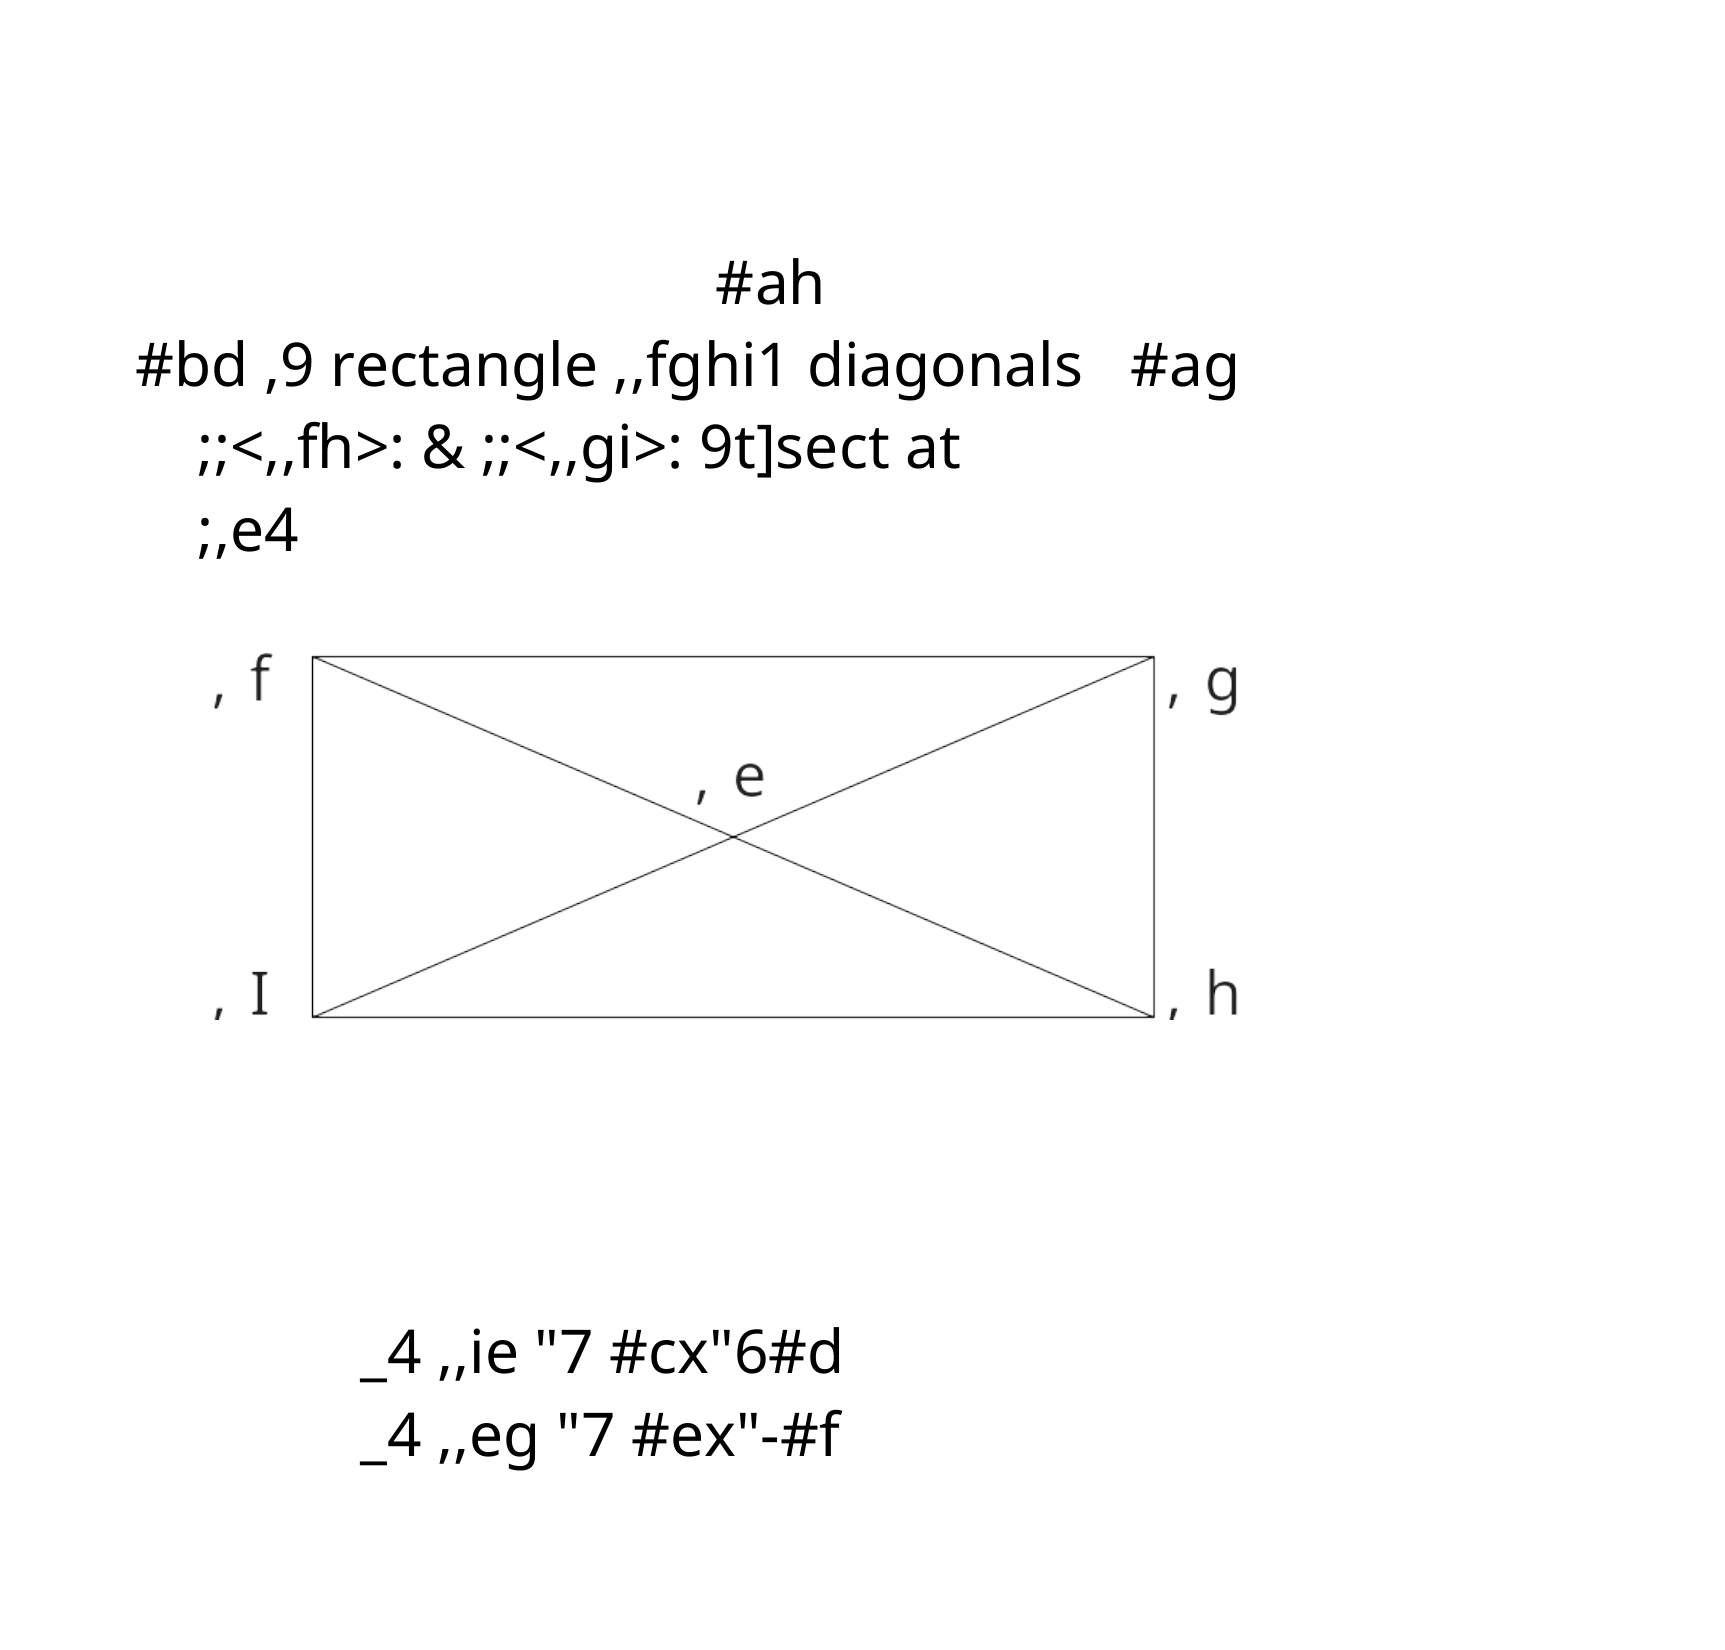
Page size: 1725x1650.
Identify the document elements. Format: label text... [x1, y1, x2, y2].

text _4 ,,ie "7 #cx"6#d [360, 1309, 1650, 1392]
text #bd ,9 rectangle ,,fghi1 diagonals #ag [135, 322, 1650, 404]
text #ah [135, 239, 1650, 322]
text ;;<,,fh>: & ;;<,,gi>: 9t]sect at [135, 404, 1650, 486]
text ;,e4 [135, 486, 1650, 569]
text _4 ,,eg "7 #ex"-#f [360, 1392, 1650, 1474]
